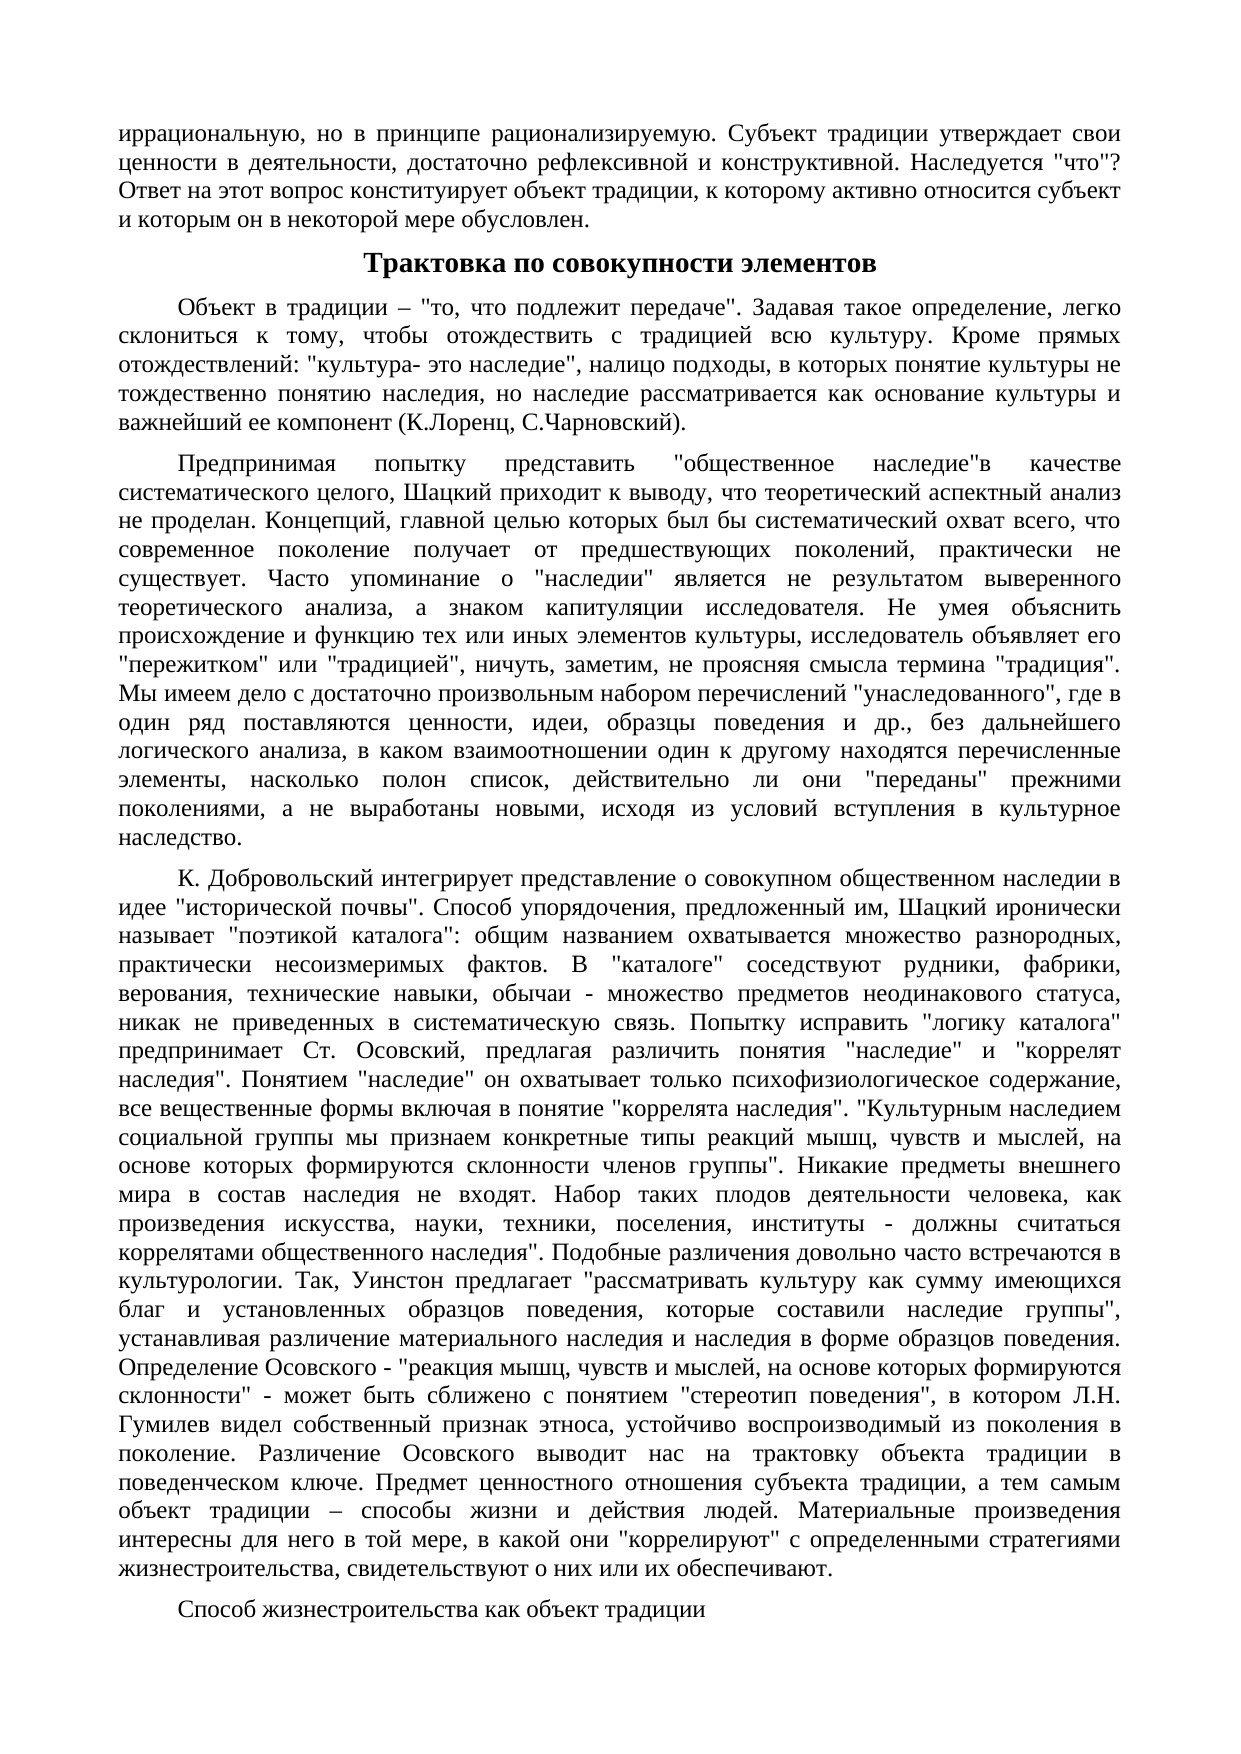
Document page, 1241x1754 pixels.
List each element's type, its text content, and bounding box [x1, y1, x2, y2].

text Способ жизнестроительства как объект традиции [118, 1594, 1122, 1623]
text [118, 118, 1122, 233]
text Трактовка по совокупности элементов [118, 246, 1122, 279]
text Объект в традиции – "то, что подлежит передаче". Задавая такое определение, легко склониться к тому, чтобы отождествить с традицией всю культуру. Кроме прямых отождествлений: "культура- это наследие", налицо подходы, в которых понятие культуры не тождественно понятию наследия, но наследие рассматривается как основание культуры и важнейший ее компонент (К.Лоренц, С.Чарновский). [118, 292, 1122, 435]
text К. Добровольский интегрирует представление о совокупном общественном наследии в идее "исторической почвы". Способ упорядочения, предложенный им, Шацкий иронически называет "поэтикой каталога": общим названием охватывается множество разнородных, практически несоизмеримых фактов. В "каталоге" соседствуют рудники, фабрики, верования, технические навыки, обычаи - множество предметов неодинакового статуса, никак не приведенных в систематическую связь. Попытку исправить "логику каталога" предпринимает Ст. Осовский, предлагая различить понятия "наследие" и "коррелят наследия". Понятием "наследие" он охватывает только психофизиологическое содержание, все вещественные формы включая в понятие "коррелята наследия". "Культурным наследием социальной группы мы признаем конкретные типы реакций мышц, чувств и мыслей, на основе которых формируются склонности членов группы". Никакие предметы внешнего мира в состав наследия не входят. Набор таких плодов деятельности человека, как произведения искусства, науки, техники, поселения, институты - должны считаться коррелятами общественного наследия". Подобные различения довольно часто встречаются в культурологии. Так, Уинстон предлагает "рассматривать культуру как сумму имеющихся благ и установленных образцов поведения, которые составили наследие группы", устанавливая различение материального наследия и наследия в форме образцов поведения. Определение Осовского - "реакция мышц, чувств и мыслей, на основе которых формируются склонности" - может быть сближено с понятием "стереотип поведения", в котором Л.Н. Гумилев видел собственный признак этноса, устойчиво воспроизводимый из поколения в поколение. Различение Осовского выводит нас на трактовку объекта традиции в поведенческом ключе. Предмет ценностного отношения субъекта традиции, а тем самым объект традиции – способы жизни и действия людей. Материальные произведения интересны для него в той мере, в какой они "коррелируют" с определенными стратегиями жизнестроительства, свидетельствуют о них или их обеспечивают. [118, 863, 1122, 1582]
text Предпринимая попытку представить "общественное наследие"в качестве систематического целого, Шацкий приходит к выводу, что теоретический аспектный анализ не проделан. Концепций, главной целью которых был бы систематический охват всего, что современное поколение получает от предшествующих поколений, практически не существует. Часто упоминание о "наследии" является не результатом выверенного теоретического анализа, а знаком капитуляции исследователя. Не умея объяснить происхождение и функцию тех или иных элементов культуры, исследователь объявляет его "пережитком" или "традицией", ничуть, заметим, не проясняя смысла термина "традиция". Мы имеем дело с достаточно произвольным набором перечислений "унаследованного", где в один ряд поставляются ценности, идеи, образцы поведения и др., без дальнейшего логического анализа, в каком взаимоотношении один к другому находятся перечисленные элементы, насколько полон список, действительно ли они "переданы" прежними поколениями, а не выработаны новыми, исходя из условий вступления в культурное наследство. [118, 448, 1122, 850]
